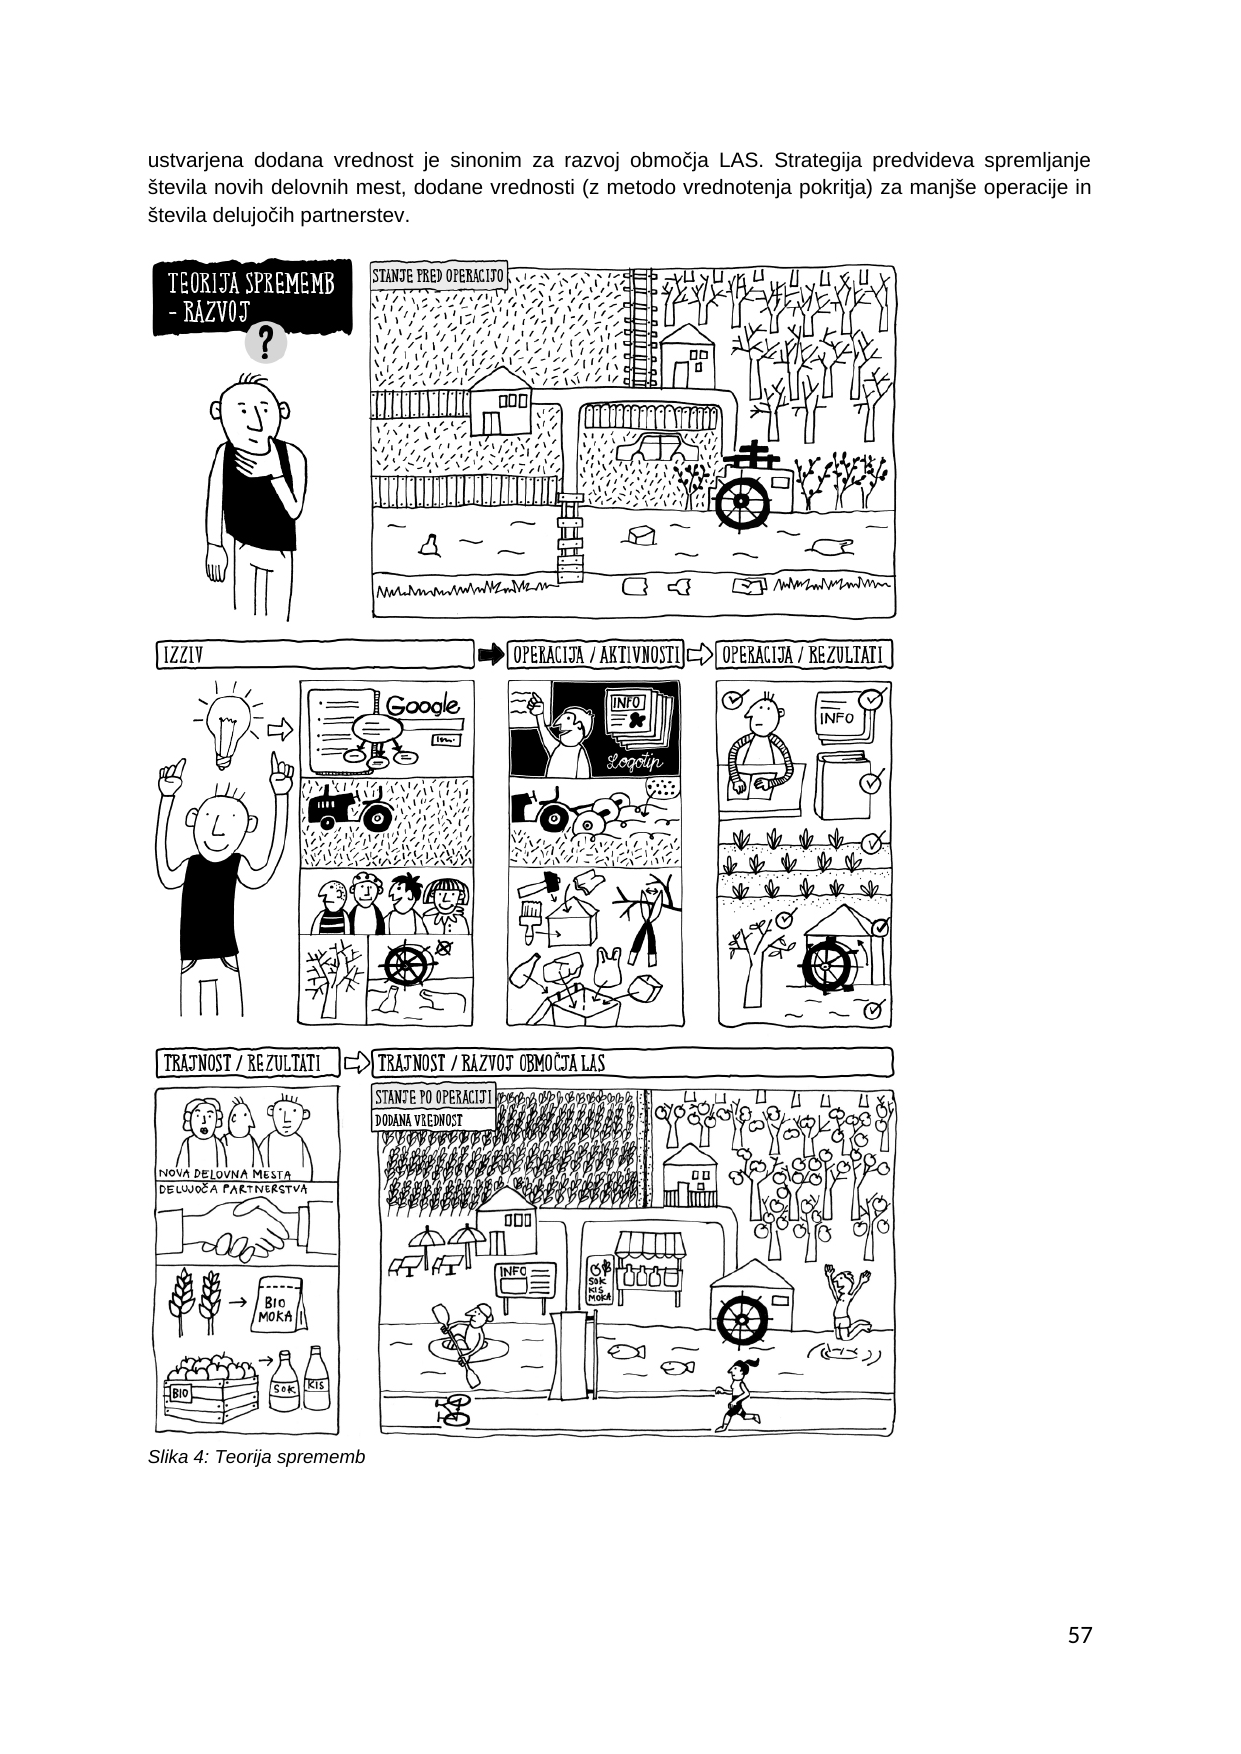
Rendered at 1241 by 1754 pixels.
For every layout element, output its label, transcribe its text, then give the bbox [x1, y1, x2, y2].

picture [147, 257, 905, 1442]
text Slika 4: Teorija sprememb [148, 1446, 1093, 1467]
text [148, 148, 1093, 227]
